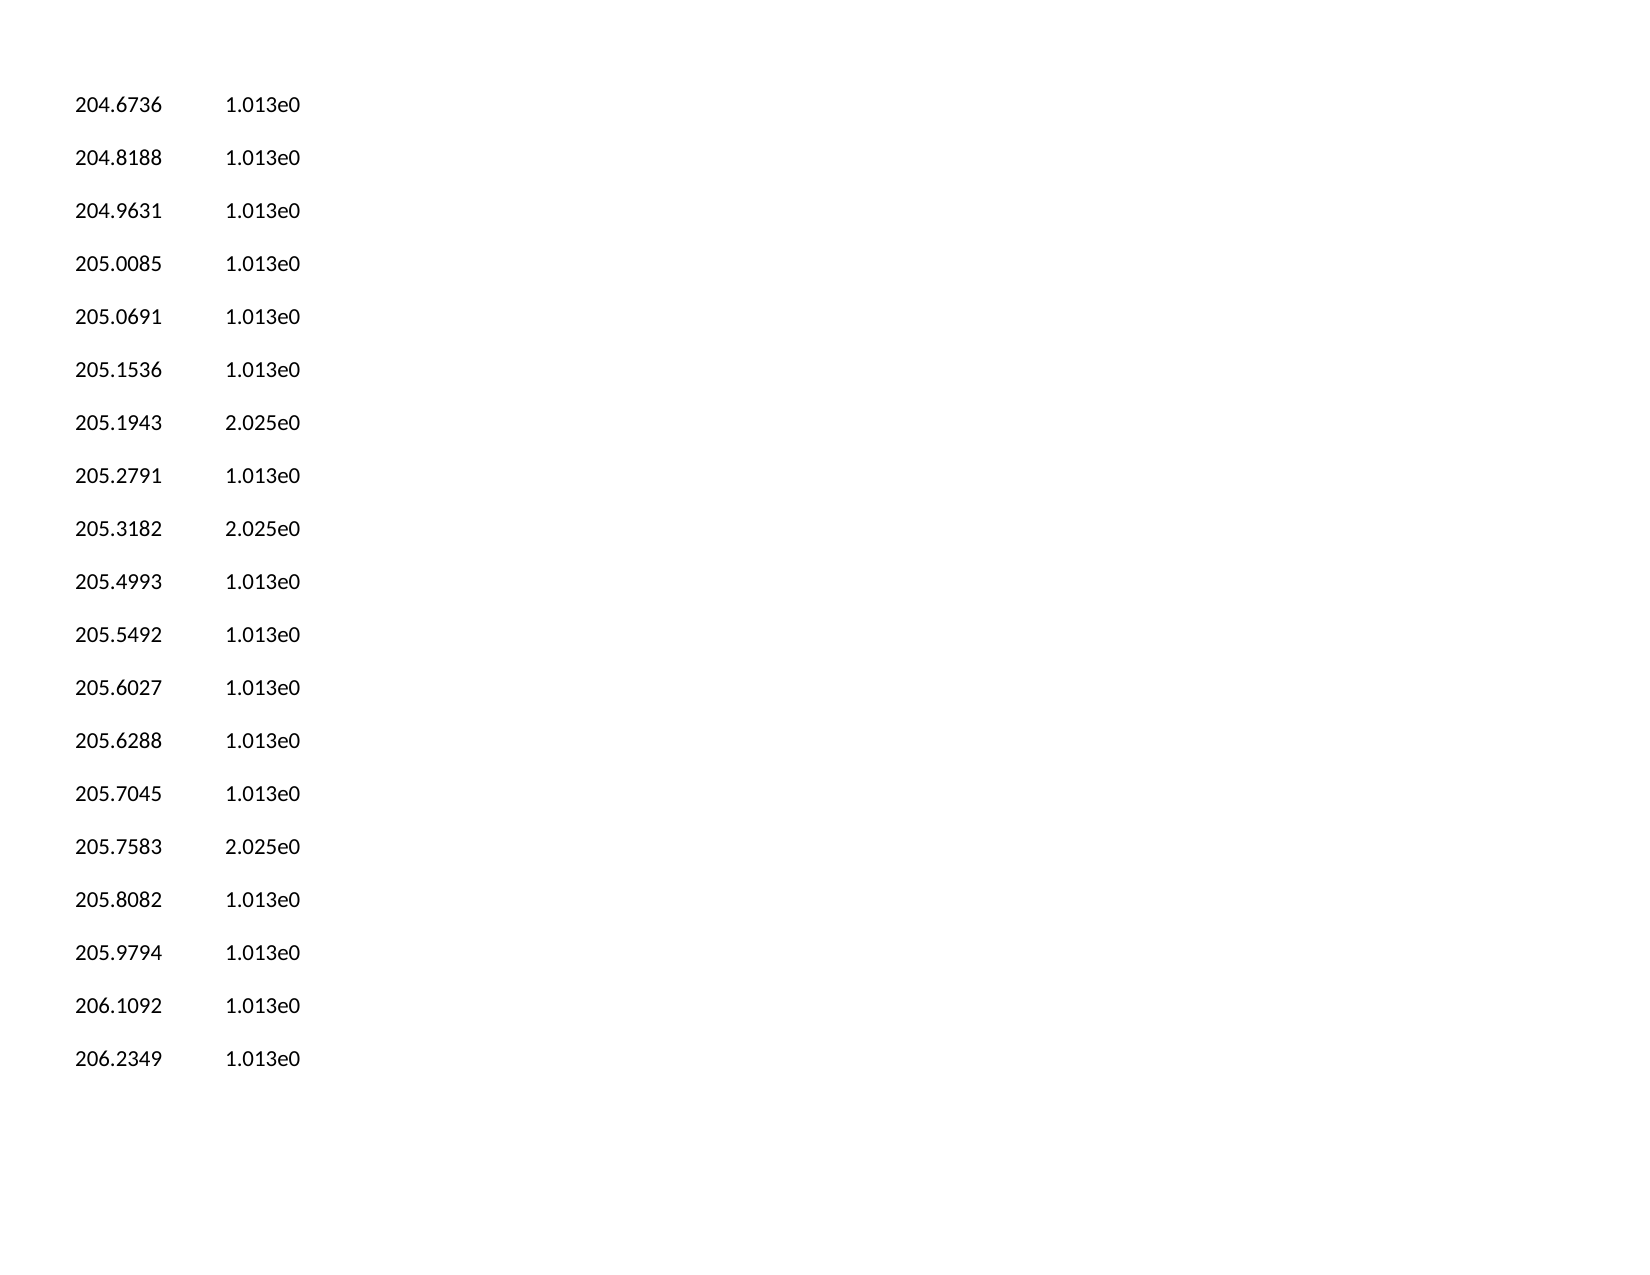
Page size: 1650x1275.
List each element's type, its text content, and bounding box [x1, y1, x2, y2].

text 205.7045 1.013e0 [75, 779, 1563, 807]
text 204.9631 1.013e0 [75, 196, 1563, 224]
text 205.9794 1.013e0 [75, 938, 1563, 966]
text 205.3182 2.025e0 [75, 514, 1563, 542]
text 206.2349 1.013e0 [75, 1044, 1563, 1072]
text 205.5492 1.013e0 [75, 620, 1563, 648]
text 205.7583 2.025e0 [75, 832, 1563, 860]
text 205.6027 1.013e0 [75, 673, 1563, 701]
text 205.2791 1.013e0 [75, 461, 1563, 489]
text 205.6288 1.013e0 [75, 726, 1563, 754]
text 205.0085 1.013e0 [75, 249, 1563, 277]
text 205.1943 2.025e0 [75, 408, 1563, 436]
text 205.0691 1.013e0 [75, 302, 1563, 330]
text 204.8188 1.013e0 [75, 143, 1563, 171]
text 206.1092 1.013e0 [75, 991, 1563, 1019]
text 205.1536 1.013e0 [75, 355, 1563, 383]
text 204.6736 1.013e0 [75, 90, 1563, 118]
text 205.8082 1.013e0 [75, 885, 1563, 913]
text 205.4993 1.013e0 [75, 567, 1563, 595]
